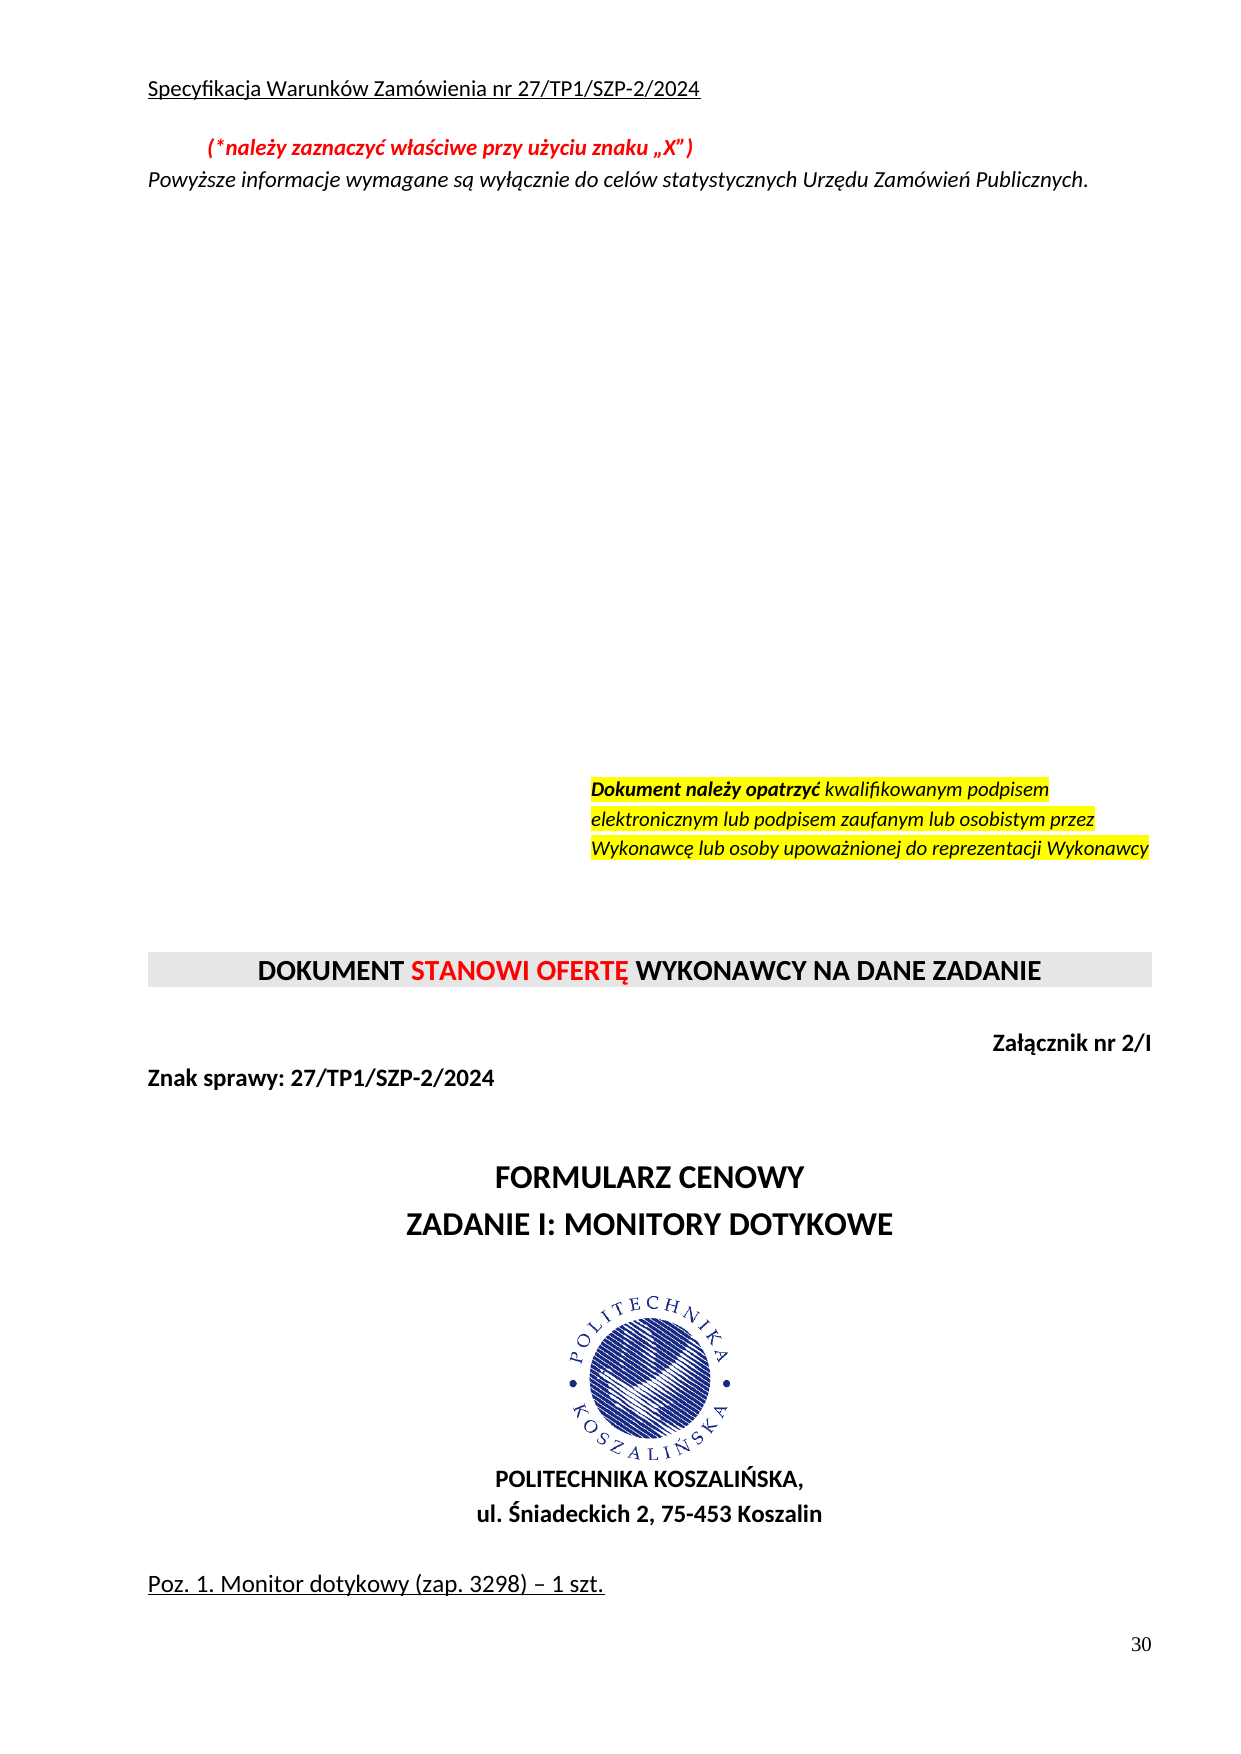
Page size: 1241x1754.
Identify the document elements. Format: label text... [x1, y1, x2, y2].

text (*należy zaznaczyć właściwe przy użyciu znaku „X”) [207, 133, 1152, 161]
text Załącznik nr 2/I [148, 1028, 1152, 1058]
text ZADANIE I: MONITORY DOTYKOWE [148, 1203, 1152, 1243]
text Poz. 1. Monitor dotykowy (zap. 3298) – 1 szt. [148, 1568, 1152, 1598]
text FORMULARZ CENOWY [148, 1156, 1152, 1197]
text Dokument należy opatrzyć kwalifikowanym podpisem elektronicznym lub podpisem zaufanym lub osobistym przez Wykonawcę lub osoby upoważnionej do reprezentacji Wykonawcy [591, 777, 1152, 860]
picture [569, 1296, 730, 1460]
text DOKUMENT STANOWI OFERTĘ WYKONAWCY NA DANE ZADANIE [148, 952, 1152, 987]
text ul. Śniadeckich 2, 75-453 Koszalin [148, 1498, 1152, 1528]
text Znak sprawy: 27/TP1/SZP-2/2024 [148, 1063, 1152, 1093]
text POLITECHNIKA KOSZALIŃSKA, [148, 1463, 1152, 1493]
text Powyższe informacje wymagane są wyłącznie do celów statystycznych Urzędu Zamówień Publicznych. [148, 165, 1152, 193]
